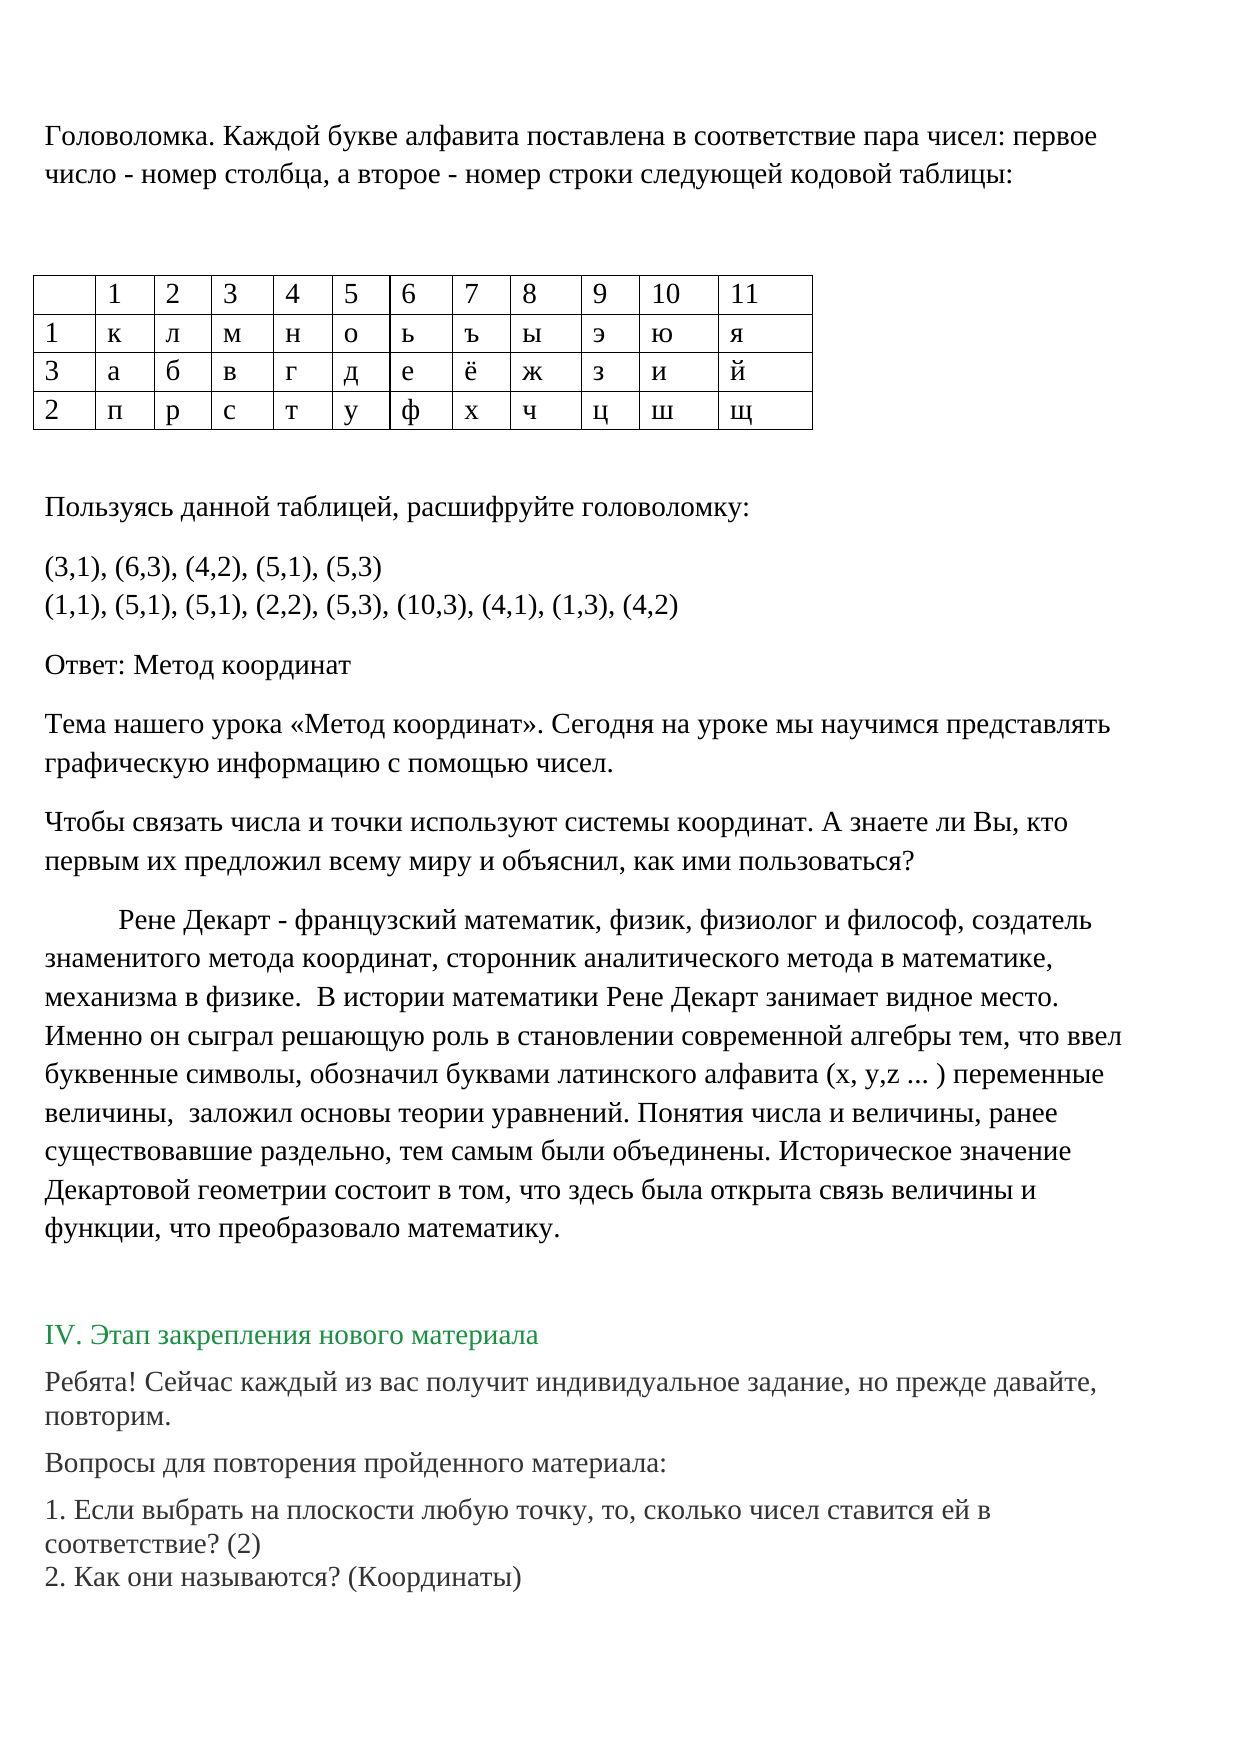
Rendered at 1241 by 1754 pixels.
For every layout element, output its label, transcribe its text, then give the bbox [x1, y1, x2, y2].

table_cell ж [511, 353, 581, 391]
table_cell 2 [34, 392, 95, 429]
table_header 6 [391, 276, 452, 314]
table_header 1 [96, 276, 154, 314]
table_cell е [391, 353, 452, 391]
table_cell ч [511, 392, 581, 429]
table_header 11 [719, 276, 812, 314]
table_cell у [333, 392, 389, 429]
table_header 7 [453, 276, 510, 314]
table_cell 1 [34, 315, 95, 352]
table_header 2 [155, 276, 211, 314]
table_cell ф [391, 392, 452, 429]
table_header 4 [274, 276, 332, 314]
table_cell а [96, 353, 154, 391]
table_cell ь [391, 315, 452, 352]
table_header 5 [333, 276, 389, 314]
table_header [34, 276, 95, 314]
table_cell й [719, 353, 812, 391]
table_cell г [274, 353, 332, 391]
table_cell и [640, 353, 718, 391]
table_cell ц [582, 392, 639, 429]
table_cell с [212, 392, 273, 429]
text (3,1), (6,3), (4,2), (5,1), (5,3) (1,1), (5,1), (5,1), (2,2), (5,3), (10,3), (4,1), (1,3), (4,2) [44, 549, 1152, 621]
table_cell д [333, 353, 389, 391]
text Рене Декарт - французский математик, физик, физиолог и философ, создатель знаменитого метода координат, сторонник аналитического метода в математике, механизма в физике. В истории математики Рене Декарт занимает видное место. Именно он сыграл решающую роль в становлении современной алгебры тем, что ввел буквенные символы, обозначил буквами латинского алфавита (х, у,z ... ) переменные величины, заложил основы теории уравнений. Понятия числа и величины, ранее существовавшие раздельно, тем самым были объединены. Историческое значение Декартовой геометрии состоит в том, что здесь была открыта связь величины и функции, что преобразовало математику. [44, 902, 1152, 1244]
text Чтобы связать числа и точки используют системы координат. А знаете ли Вы, кто первым их предложил всему миру и объяснил, как ими пользоваться? [44, 804, 1152, 876]
table_cell в [212, 353, 273, 391]
table_cell т [274, 392, 332, 429]
text Ответ: Метод координат [44, 647, 1152, 680]
table_cell я [719, 315, 812, 352]
table_cell м [212, 315, 273, 352]
table_cell э [582, 315, 639, 352]
table_cell р [155, 392, 211, 429]
table_header 3 [212, 276, 273, 314]
table_cell ъ [453, 315, 510, 352]
text Пользуясь данной таблицей, расшифруйте головоломку: [44, 489, 1152, 523]
table_cell б [155, 353, 211, 391]
text Головоломка. Каждой букве алфавита поставлена в соответствие пара чисел: первое число - номер столбца, а второе - номер строки следующей кодовой таблицы: [44, 118, 1152, 190]
table_cell з [582, 353, 639, 391]
table_cell п [96, 392, 154, 429]
table_header 8 [511, 276, 581, 314]
text 1. Если выбрать на плоскости любую точку, то, сколько чисел ставится ей в соответствие? (2) 2. Как они называются? (Координаты) [44, 1492, 1152, 1593]
table_cell к [96, 315, 154, 352]
text IV. Этап закрепления нового материала [44, 1317, 1152, 1351]
table_cell л [155, 315, 211, 352]
table_header 10 [640, 276, 718, 314]
table_cell ш [640, 392, 718, 429]
table_cell о [333, 315, 389, 352]
table_cell х [453, 392, 510, 429]
table_cell ё [453, 353, 510, 391]
table_header 9 [582, 276, 639, 314]
text Вопросы для повторения пройденного материала: [44, 1445, 1152, 1479]
table_cell ю [640, 315, 718, 352]
table_cell 3 [34, 353, 95, 391]
table_cell ы [511, 315, 581, 352]
text Ребята! Сейчас каждый из вас получит индивидуальное задание, но прежде давайте, повторим. [44, 1364, 1152, 1431]
text Тема нашего урока «Метод координат». Сегодня на уроке мы научимся представлять графическую информацию с помощью чисел. [44, 706, 1152, 778]
table_cell н [274, 315, 332, 352]
table_cell щ [719, 392, 812, 429]
